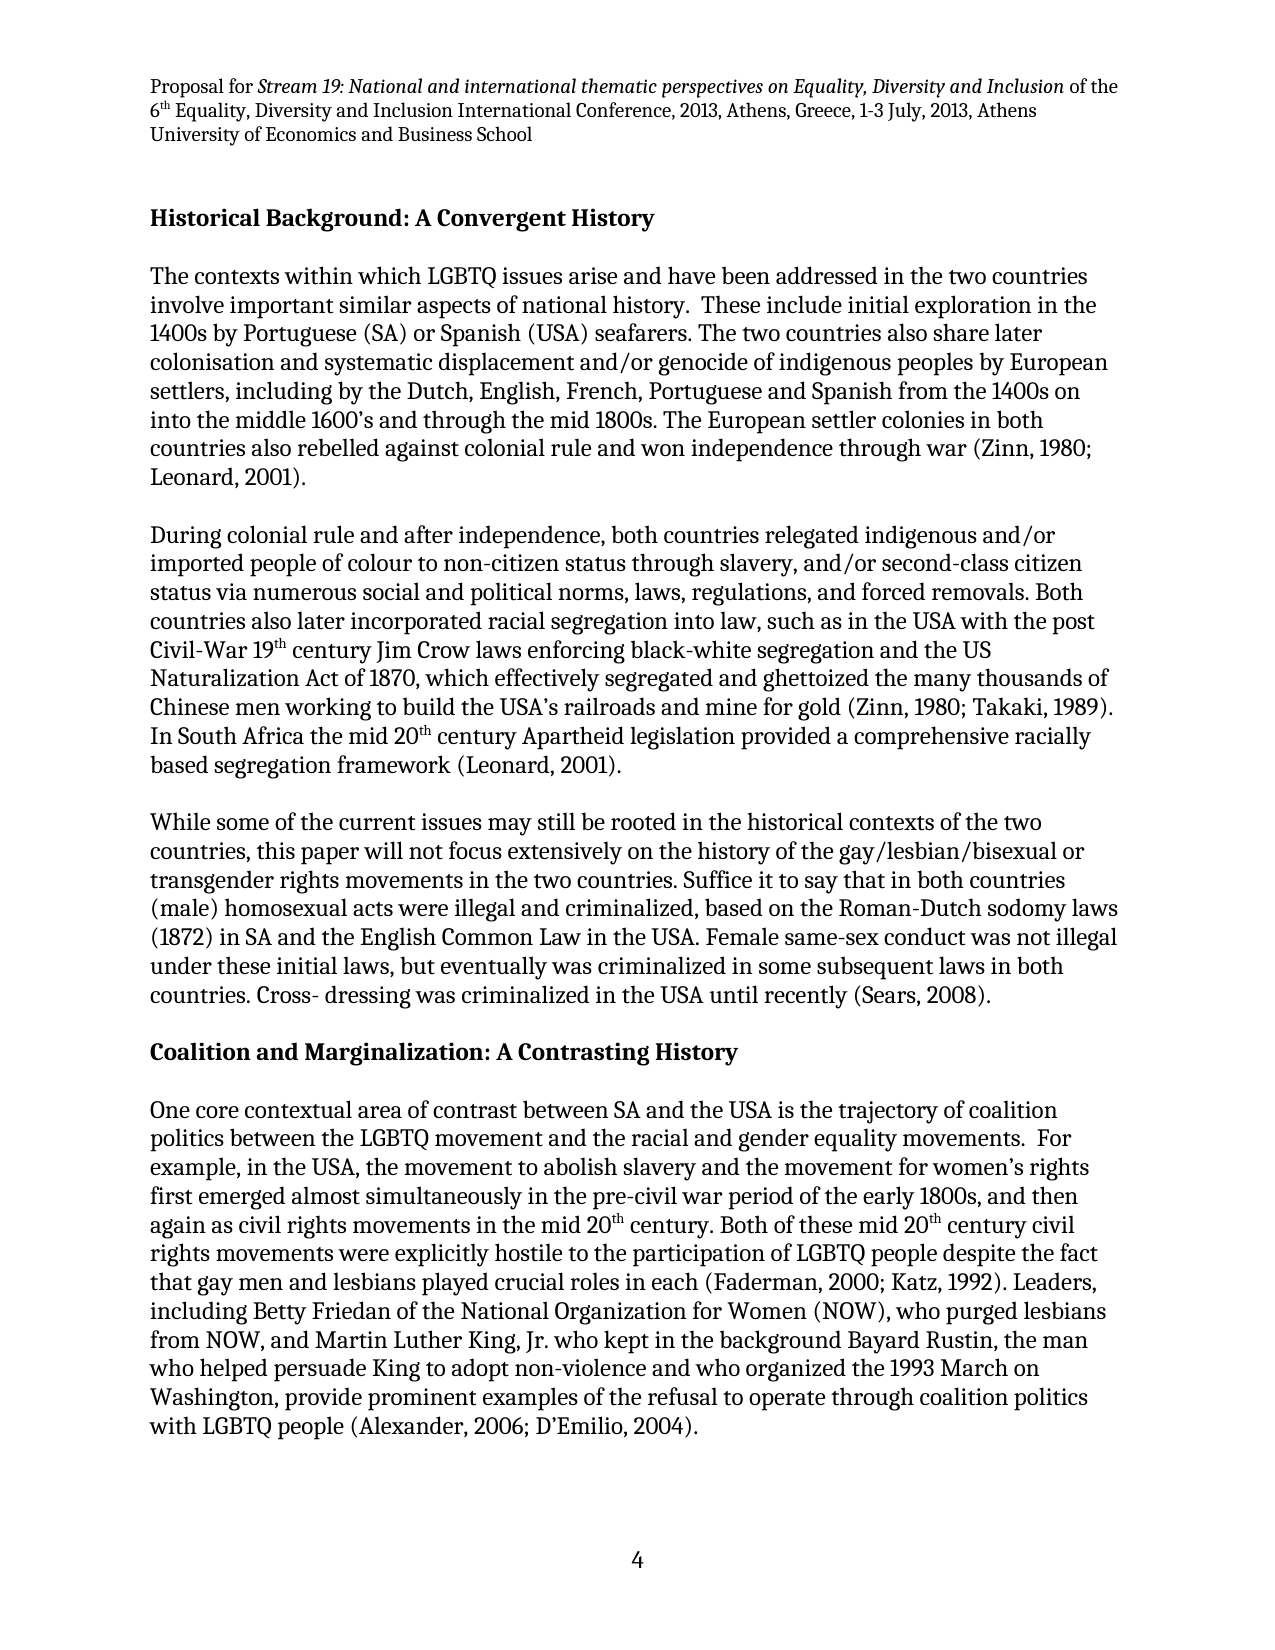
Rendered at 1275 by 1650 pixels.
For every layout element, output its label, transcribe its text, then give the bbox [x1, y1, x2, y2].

text One core contextual area of contrast between SA and the USA is the trajectory of coalition politics between the LGBTQ movement and the racial and gender equality movements. For example, in the USA, the movement to abolish slavery and the movement for women’s rights first emerged almost simultaneously in the pre-civil war period of the early 1800s, and then again as civil rights movements in the mid 20th century. Both of these mid 20th century civil rights movements were explicitly hostile to the participation of LGBTQ people despite the fact that gay men and lesbians played crucial roles in each (Faderman, 2000; Katz, 1992). Leaders, including Betty Friedan of the National Organization for Women (NOW), who purged lesbians from NOW, and Martin Luther King, Jr. who kept in the background Bayard Rustin, the man who helped persuade King to adopt non-violence and who organized the 1993 March on Washington, provide prominent examples of the refusal to operate through coalition politics with LGBTQ people (Alexander, 2006; D’Emilio, 2004). [150, 1096, 1125, 1441]
text While some of the current issues may still be rooted in the historical contexts of the two countries, this paper will not focus extensively on the history of the gay/lesbian/bisexual or transgender rights movements in the two countries. Suffice it to say that in both countries (male) homosexual acts were illegal and criminalized, based on the Roman-Dutch sodomy laws (1872) in SA and the English Common Law in the USA. Female same-sex conduct was not illegal under these initial laws, but eventually was criminalized in some subsequent laws in both countries. Cross- dressing was criminalized in the USA until recently (Sears, 2008). [150, 808, 1125, 1009]
text Historical Background: A Convergent History [150, 204, 1125, 233]
text During colonial rule and after independence, both countries relegated indigenous and/or imported people of colour to non-citizen status through slavery, and/or second-class citizen status via numerous social and political norms, laws, regulations, and forced removals. Both countries also later incorporated racial segregation into law, such as in the USA with the post Civil-War 19th century Jim Crow laws enforcing black-white segregation and the US Naturalization Act of 1870, which effectively segregated and ghettoized the many thousands of Chinese men working to build the USA’s railroads and mine for gold (Zinn, 1980; Takaki, 1989). In South Africa the mid 20th century Apartheid legislation provided a comprehensive racially based segregation framework (Leonard, 2001). [150, 521, 1125, 779]
text Coalition and Marginalization: A Contrasting History [150, 1038, 1125, 1067]
text The contexts within which LGBTQ issues arise and have been addressed in the two countries involve important similar aspects of national history. These include initial exploration in the 1400s by Portuguese (SA) or Spanish (USA) seafarers. The two countries also share later colonisation and systematic displacement and/or genocide of indigenous peoples by European settlers, including by the Dutch, English, French, Portuguese and Spanish from the 1400s on into the middle 1600’s and through the mid 1800s. The European settler colonies in both countries also rebelled against colonial rule and won independence through war (Zinn, 1980; Leonard, 2001). [150, 262, 1125, 492]
